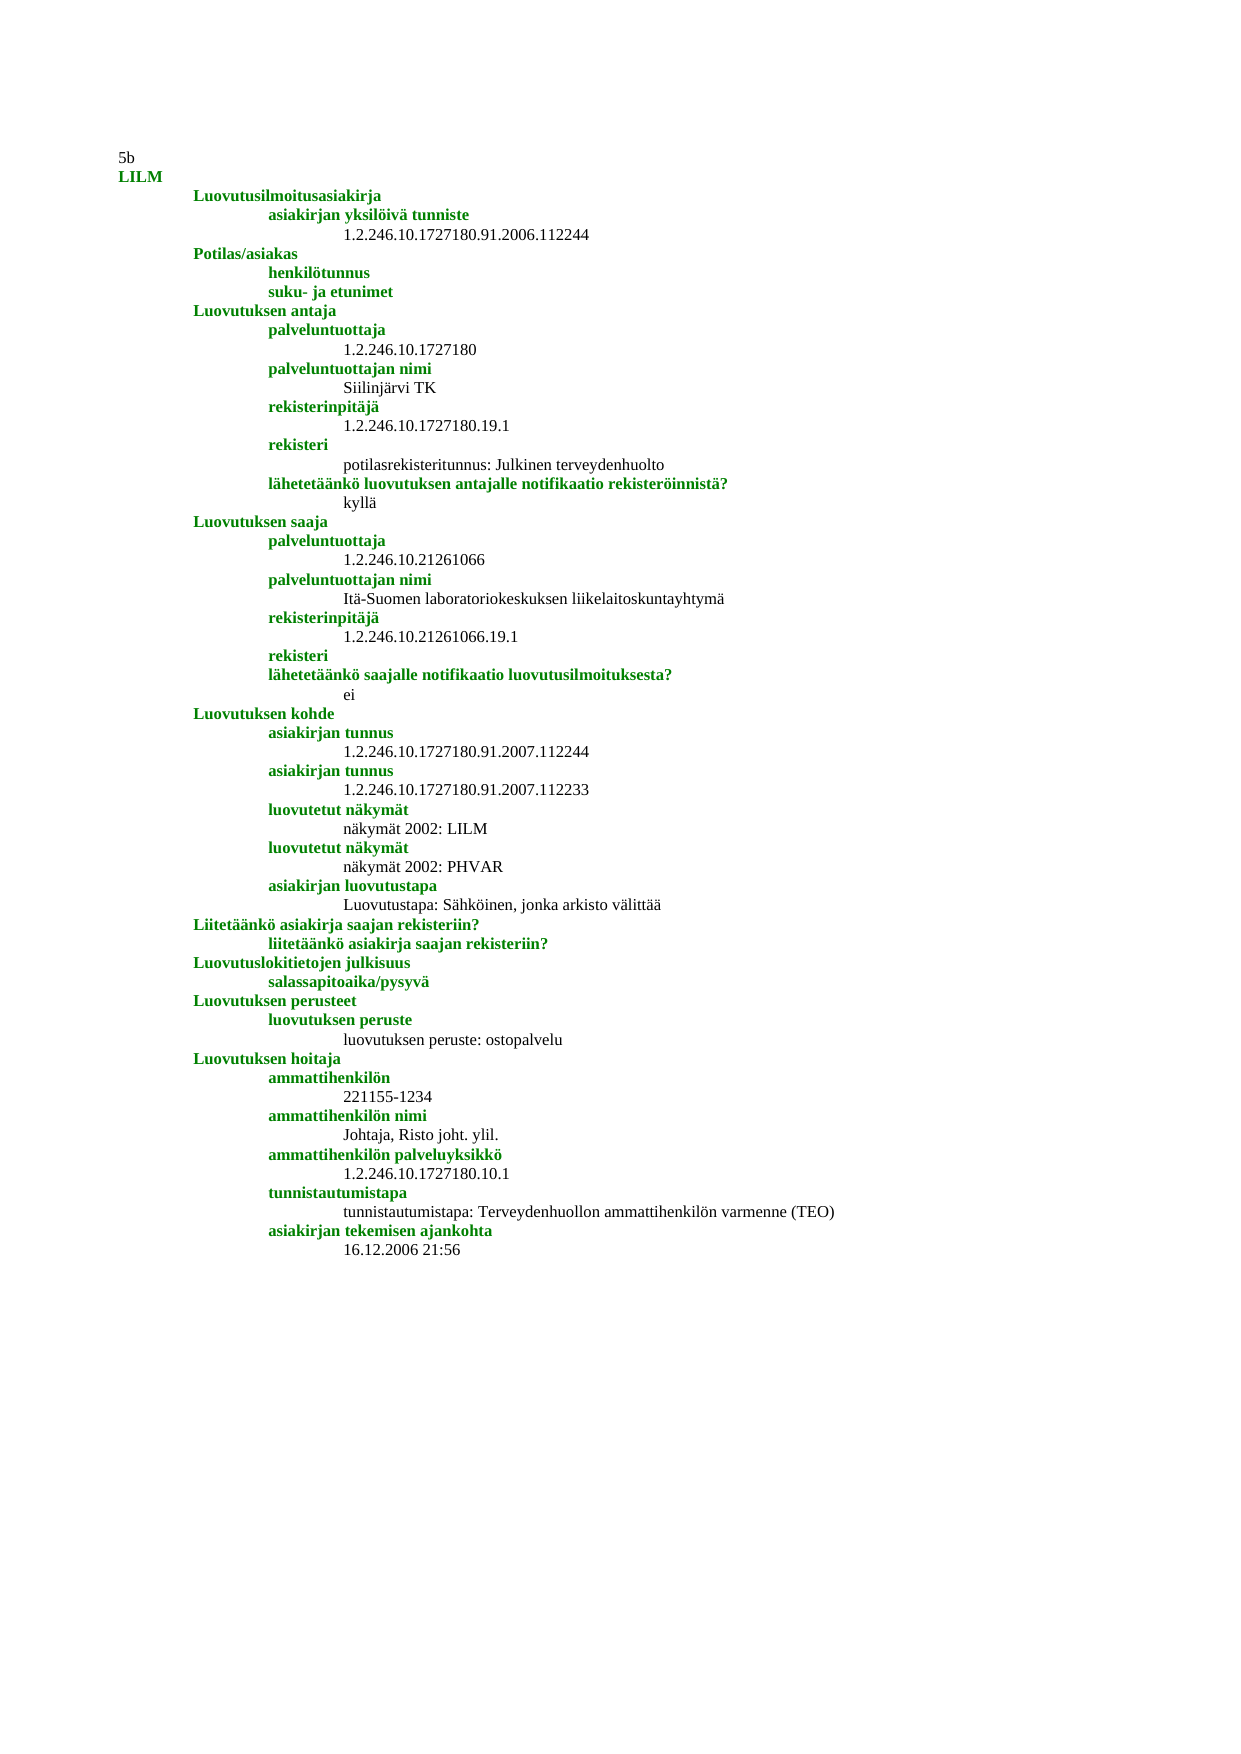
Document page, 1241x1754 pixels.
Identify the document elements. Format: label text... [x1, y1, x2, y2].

text 1.2.246.10.1727180.91.2007.112244 [343, 742, 1122, 761]
text Luovutusilmoitusasiakirja [193, 186, 1122, 205]
text Luovutuksen perusteet [193, 991, 1122, 1010]
text 1.2.246.10.1727180.91.2006.112244 [343, 224, 1122, 243]
text palveluntuottaja [268, 320, 1122, 339]
text lähetetäänkö luovutuksen antajalle notifikaatio rekisteröinnistä? [268, 473, 1122, 493]
text liitetäänkö asiakirja saajan rekisteriin? [268, 933, 1122, 953]
text luovutetut näkymät [268, 799, 1122, 818]
text Luovutuksen antaja [193, 301, 1122, 320]
text asiakirjan yksilöivä tunniste [268, 205, 1122, 224]
text näkymät 2002: PHVAR [343, 857, 1122, 876]
text tunnistautumistapa: Terveydenhuollon ammattihenkilön varmenne (TEO) [343, 1202, 1122, 1221]
text rekisterinpitäjä [268, 397, 1122, 416]
text 1.2.246.10.1727180.91.2007.112233 [343, 780, 1122, 799]
text henkilötunnus [268, 263, 1122, 282]
text salassapitoaika/pysyvä [268, 972, 1122, 991]
text asiakirjan tunnus [268, 761, 1122, 780]
text ammattihenkilön nimi [268, 1106, 1122, 1125]
text 1.2.246.10.21261066.19.1 [343, 627, 1122, 646]
text asiakirjan tunnus [268, 723, 1122, 742]
text asiakirjan luovutustapa [268, 876, 1122, 895]
text luovutuksen peruste: ostopalvelu [343, 1029, 1122, 1048]
text Siilinjärvi TK [343, 378, 1122, 397]
text luovutuksen peruste [268, 1010, 1122, 1029]
text potilasrekisteritunnus: Julkinen terveydenhuolto [343, 454, 1122, 473]
text palveluntuottaja [268, 531, 1122, 550]
text lähetetäänkö saajalle notifikaatio luovutusilmoituksesta? [268, 665, 1122, 684]
text Luovutuksen hoitaja [193, 1048, 1122, 1068]
text 221155-1234 [343, 1087, 1122, 1106]
text Luovutuksen saaja [193, 512, 1122, 531]
text 16.12.2006 21:56 [343, 1240, 1122, 1259]
text asiakirjan tekemisen ajankohta [268, 1221, 1122, 1240]
text suku- ja etunimet [268, 282, 1122, 301]
text ei [343, 684, 1122, 703]
text Liitetäänkö asiakirja saajan rekisteriin? [193, 914, 1122, 933]
text rekisteri [268, 646, 1122, 665]
text Luovutuksen kohde [193, 703, 1122, 723]
text 1.2.246.10.21261066 [343, 550, 1122, 569]
text palveluntuottajan nimi [268, 569, 1122, 588]
text rekisterinpitäjä [268, 608, 1122, 627]
text Potilas/asiakas [193, 243, 1122, 263]
text tunnistautumistapa [268, 1183, 1122, 1202]
text Luovutustapa: Sähköinen, jonka arkisto välittää [343, 895, 1122, 914]
text Itä-Suomen laboratoriokeskuksen liikelaitoskuntayhtymä [343, 588, 1122, 608]
text Johtaja, Risto joht. ylil. [343, 1125, 1122, 1144]
text palveluntuottajan nimi [268, 358, 1122, 378]
text 1.2.246.10.1727180.19.1 [343, 416, 1122, 435]
text ammattihenkilön [268, 1068, 1122, 1087]
text rekisteri [268, 435, 1122, 454]
text ammattihenkilön palveluyksikkö [268, 1144, 1122, 1163]
text 1.2.246.10.1727180.10.1 [343, 1163, 1122, 1183]
text näkymät 2002: LILM [343, 818, 1122, 838]
text 1.2.246.10.1727180 [343, 339, 1122, 358]
text luovutetut näkymät [268, 838, 1122, 857]
text LILM [118, 167, 1122, 186]
text 5b [118, 148, 1122, 167]
text Luovutuslokitietojen julkisuus [193, 953, 1122, 972]
text kyllä [343, 493, 1122, 512]
